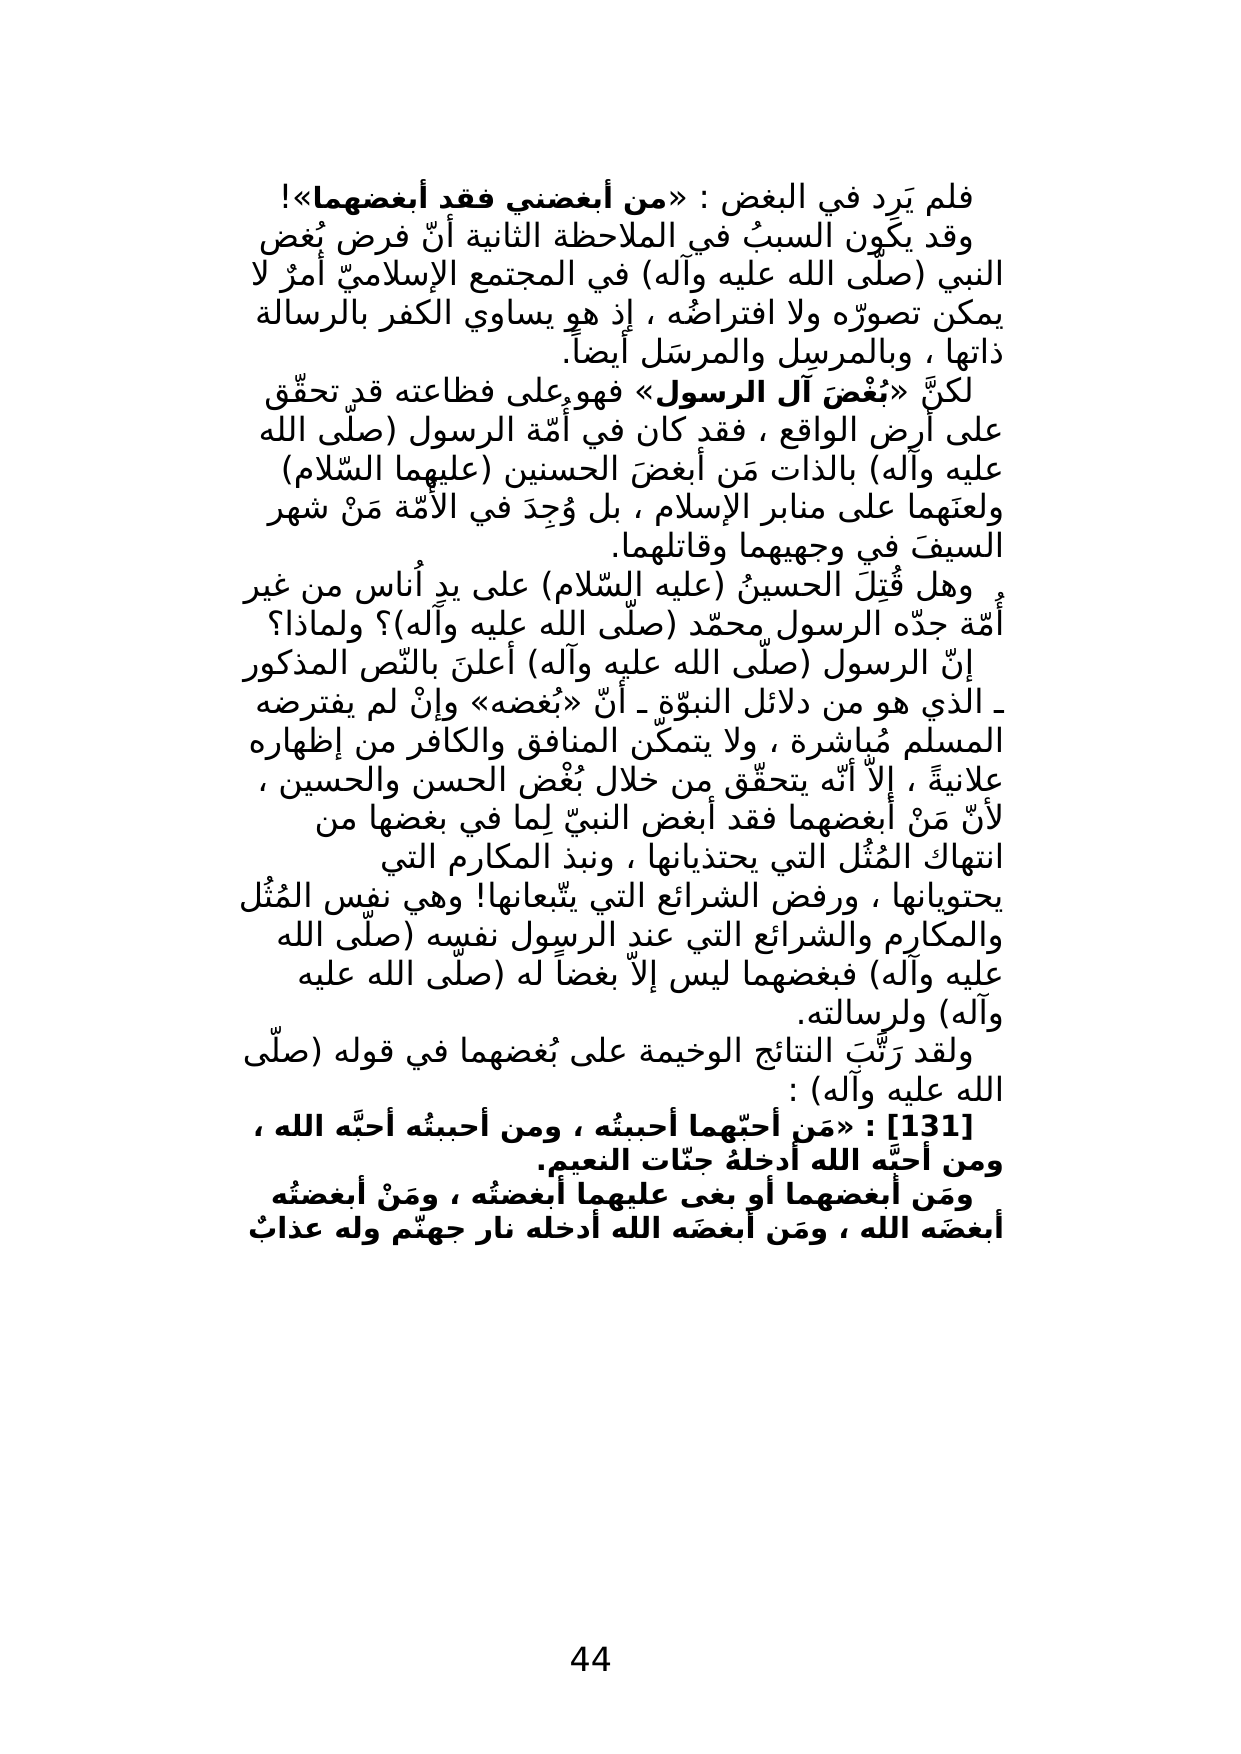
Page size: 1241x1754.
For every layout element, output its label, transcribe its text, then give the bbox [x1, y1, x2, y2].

text لكنَّ «بُغْضَ آل الرسول» فهو على فظاعته قد تحقّق على أرض الواقع ، فقد كان في أُمّة الرسول (صلّى الله عليه وآله) بالذات مَن أبغضَ الحسنين (عليهما السّلام) ولعنَهما على منابر الإسلام ، بل وُجِدَ في الأُمّة مَنْ شهر السيفَ في وجهيهما وقاتلهما. [236, 371, 1004, 566]
text [131] : «مَن أحبّهما أحببتُه ، ومن أحببتُه أحبَّه الله ، ومن أحبَّه الله أدخلهُ جنّات النعيم. [236, 1110, 1004, 1178]
text وهل قُتِلَ الحسينُ (عليه السّلام) على يدِ اُناس من غير أُمّة جدّه الرسول محمّد (صلّى الله عليه وآله)؟ ولماذا؟ [236, 566, 1004, 643]
text وقد يكون السببُ في الملاحظة الثانية أنّ فرض بُغض النبي (صلّى الله عليه وآله) في المجتمع الإسلاميّ أمرٌ لا يمكن تصورّه ولا افتراضُه ، إذ هو يساوي الكفر بالرسالة ذاتها ، وبالمرسِل والمرسَل أيضاً. [236, 216, 1004, 371]
text فلم يَرِد في البغض : «من أبغضني فقد أبغضهما»! [236, 177, 1004, 216]
text ومَن أبغضهما أو بغى عليهما أبغضتُه ، ومَنْ أبغضتُه أبغضَه الله ، ومَن أبغضَه الله أدخله نار جهنّم وله عذابٌ [236, 1178, 1004, 1246]
text إنّ الرسول (صلّى الله عليه وآله) أعلنَ بالنّص المذكور ـ الذي هو من دلائل النبوّة ـ أنّ «بُغضه» وإنْ لم يفترضه المسلم مُباشرة ، ولا يتمكّن المنافق والكافر من إظهاره علانيةً ، إلاّ أنّه يتحقّق من خلال بُغْض الحسن والحسين ، لأنّ مَنْ أبغضهما فقد أبغض النبيّ لِما في بغضها من انتهاك المُثُل التي يحتذيانها ، ونبذ المكارم التي يحتويانها ، ورفض الشرائع التي يتّبعانها! وهي نفس المُثُل والمكارم والشرائع التي عند الرسول نفسه (صلّى الله عليه وآله) فبغضهما ليس إلاّ بغضاً له (صلّى الله عليه وآله) ولرسالته. [236, 643, 1004, 1032]
text ولقد رَتَّبَ النتائج الوخيمة على بُغضهما في قوله (صلّى الله عليه وآله) : [236, 1032, 1004, 1110]
